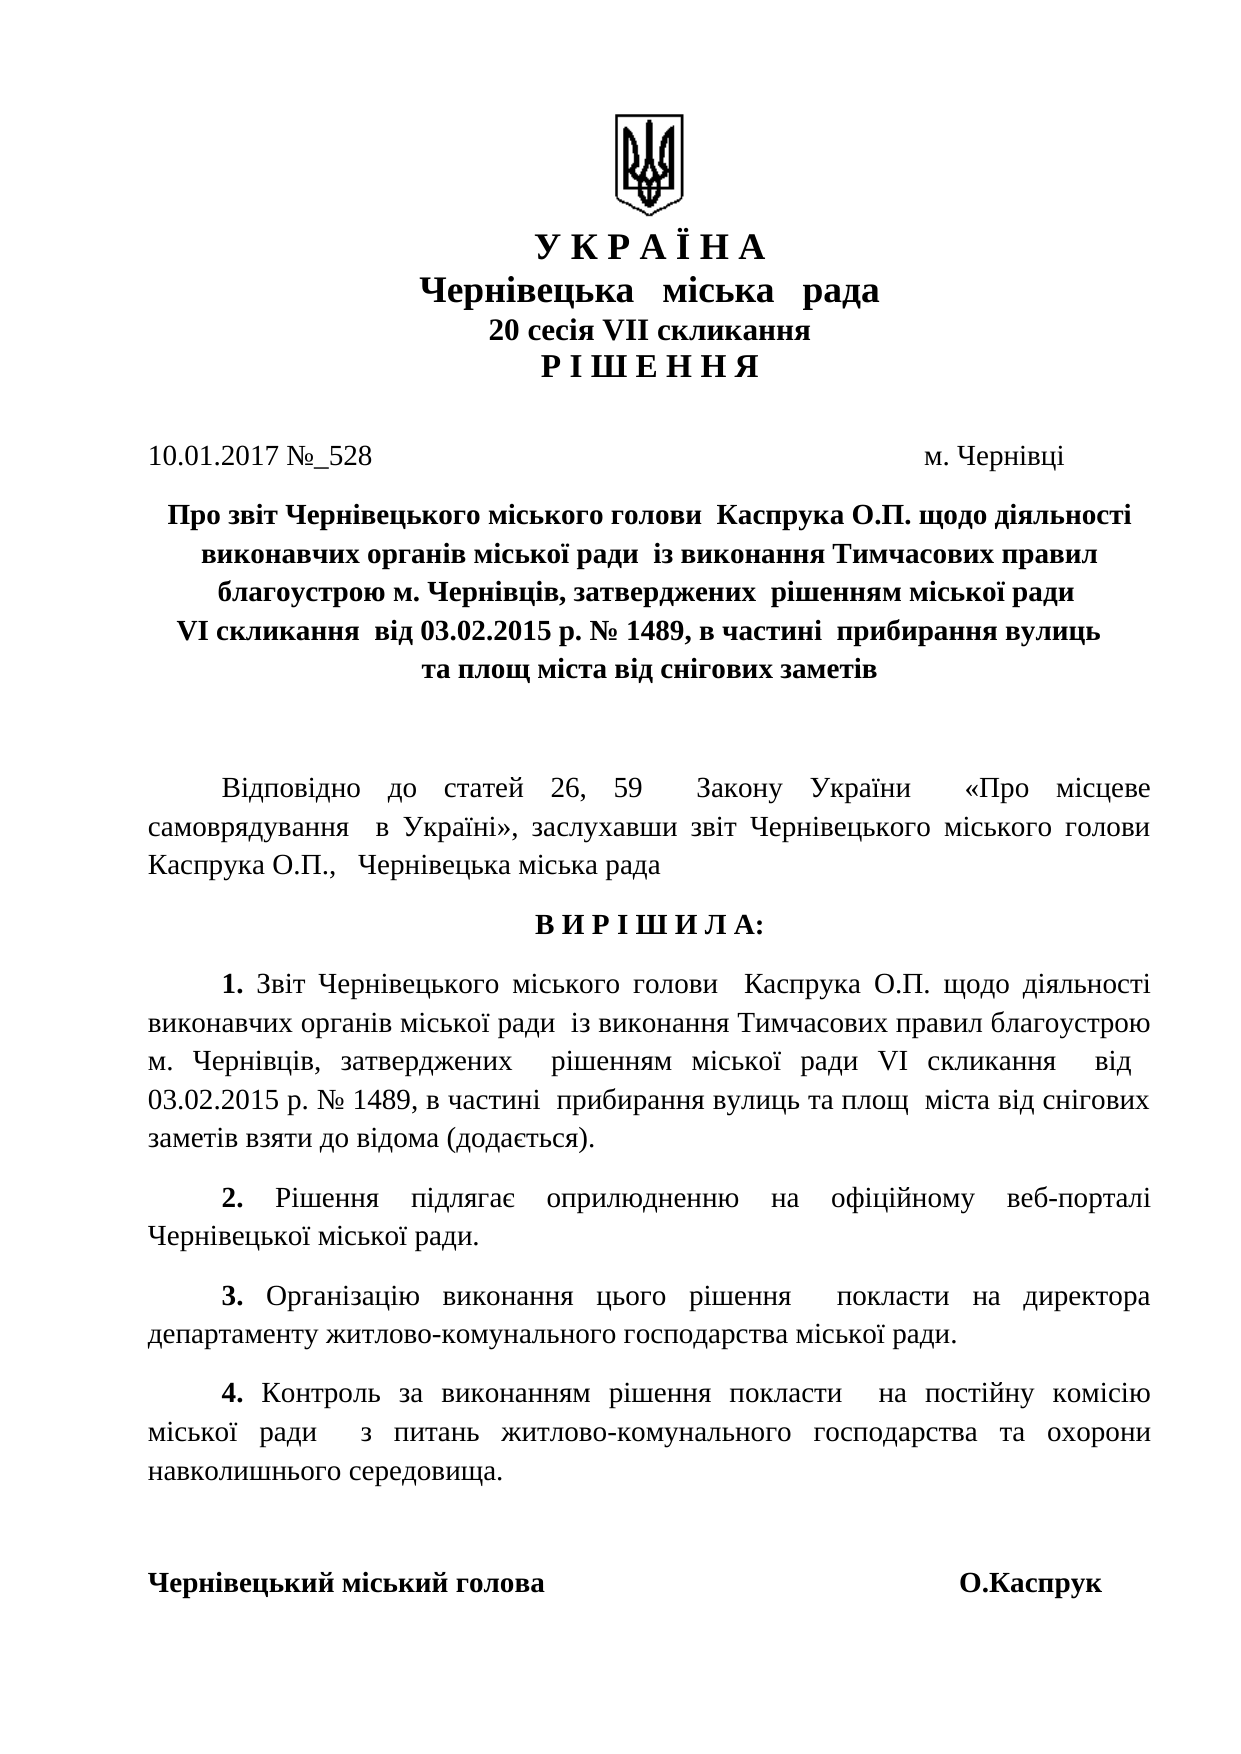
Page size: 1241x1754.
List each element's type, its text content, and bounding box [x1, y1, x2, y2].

text 3. Організацію виконання цього рішення покласти на директора департаменту житлово-комунального господарства міської ради. [148, 1278, 1152, 1350]
subtitle Р І Ш Е Н Н Я [148, 347, 1152, 385]
text В И Р І Ш И Л А: [148, 907, 1152, 940]
subtitle 20 сесія VII скликання [148, 311, 1152, 347]
picture [614, 113, 685, 219]
text Чернівецький міський голова О.Каспрук [148, 1565, 1152, 1598]
text Відповідно до статей 26, 59 Закону України «Про місцеве самоврядування в Україні», заслухавши звіт Чернівецького міського голови Каспрука О.П., Чернівецька міська рада [148, 770, 1152, 881]
text Про звіт Чернівецького міського голови Каспрука О.П. щодо діяльності виконавчих органів міської ради із виконання Тимчасових правил благоустрою м. Чернівців, затверджених рішенням міської ради VІ скликання від 03.02.2015 р. № 1489, в частині прибирання вулиць та площ міста від снігових заметів [148, 497, 1152, 685]
text 2. Рішення підлягає оприлюдненню на офіційному веб-порталі Чернівецької міської ради. [148, 1180, 1152, 1252]
subtitle Чернівецька міська рада [148, 268, 1152, 311]
text У К Р А Ї Н А [148, 224, 1152, 268]
text 4. Контроль за виконанням рішення покласти на постійну комісію міської ради з питань житлово-комунального господарства та охорони навколишнього середовища. [148, 1376, 1152, 1486]
text 1. Звіт Чернівецького міського голови Каспрука О.П. щодо діяльності виконавчих органів міської ради із виконання Тимчасових правил благоустрою м. Чернівців, затверджених рішенням міської ради VІ скликання від 03.02.2015 р. № 1489, в частині прибирання вулиць та площ міста від снігових заметів взяти до відома (додається). [148, 966, 1152, 1154]
text 10.01.2017 №_528 м. Чернівці [148, 438, 1152, 472]
